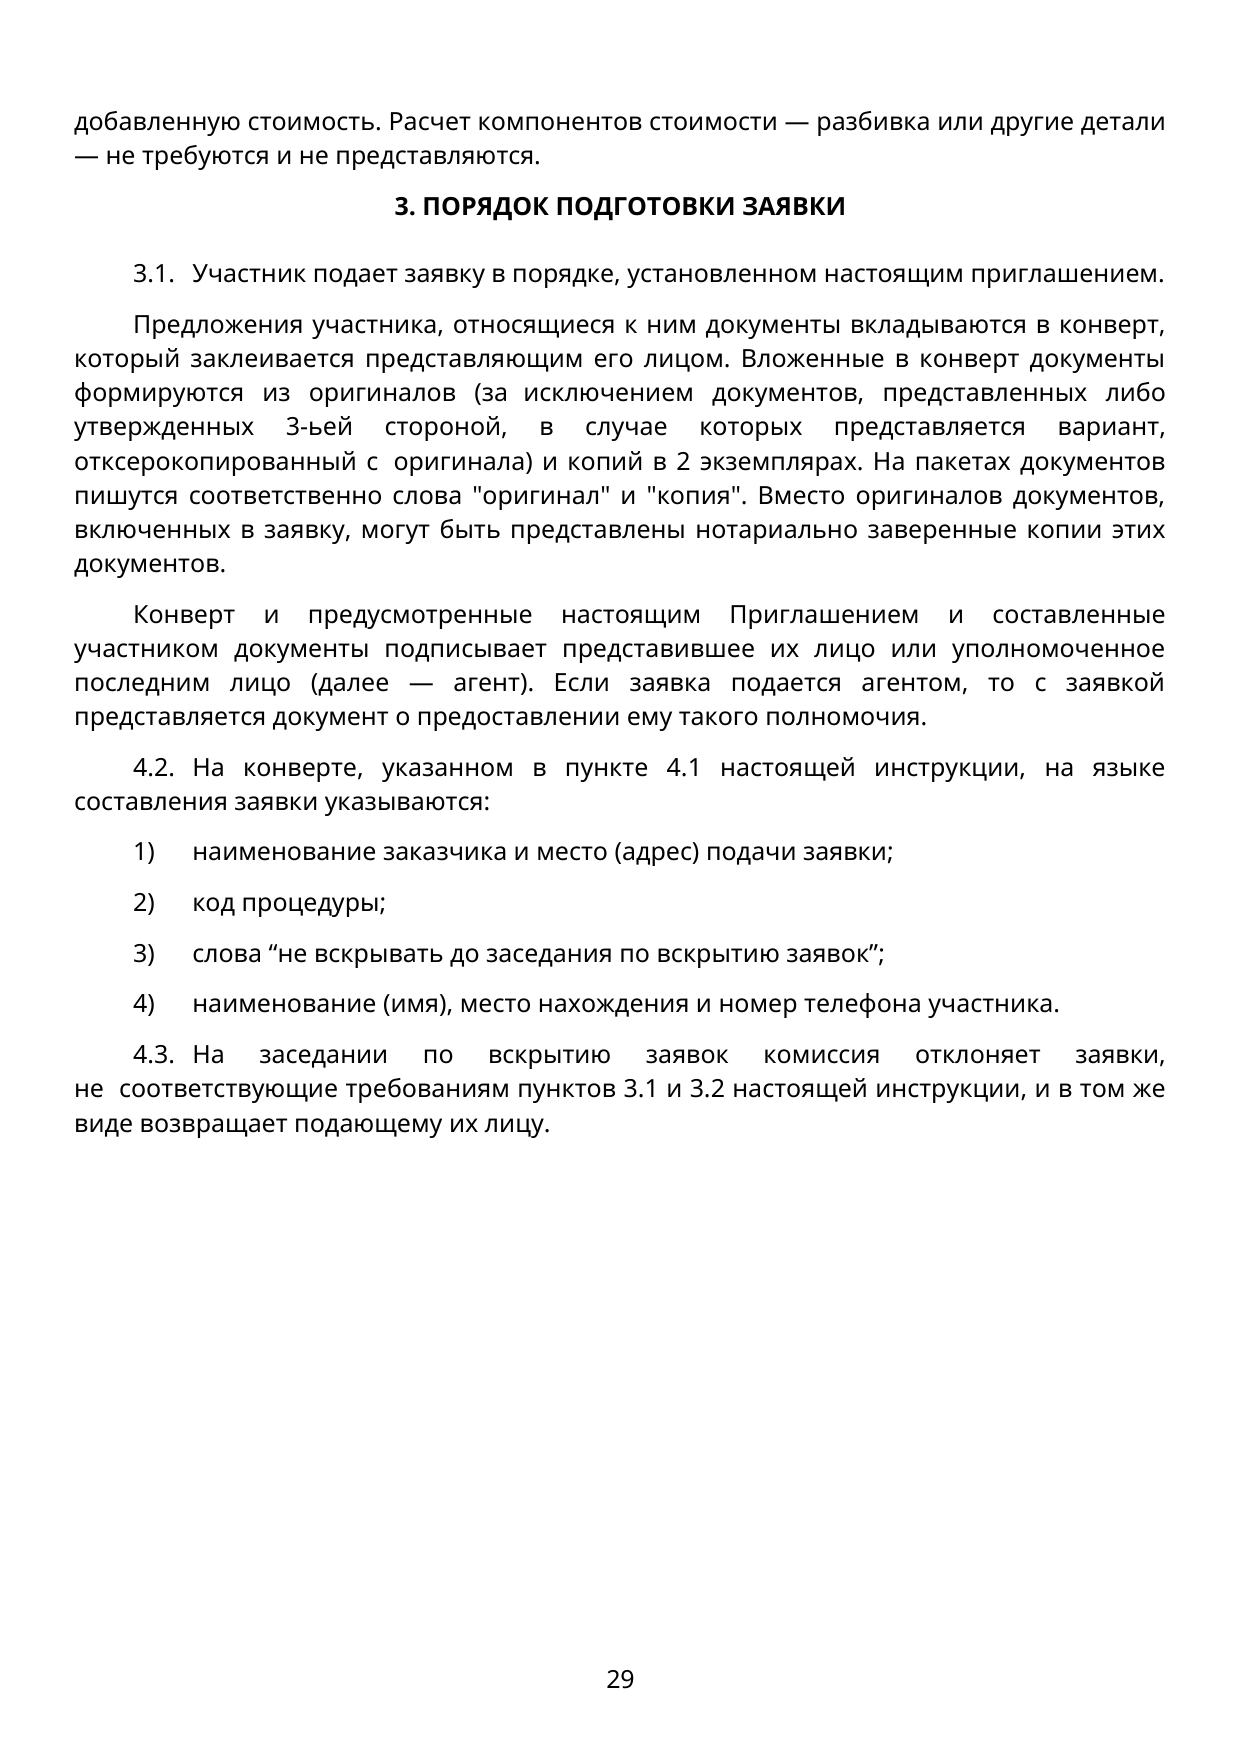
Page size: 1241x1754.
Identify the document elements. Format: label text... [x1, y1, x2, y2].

text 4.2. На конверте, указанном в пункте 4.1 настоящей инструкции, на языке составления заявки указываются: [74, 749, 1167, 817]
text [74, 103, 1167, 172]
text 2) код процедуры; [74, 885, 1167, 919]
text Конверт и предусмотренные настоящим Приглашением и составленные участником документы подписывает представившее их лицо или уполномоченное последним лицо (далее — агент). Если заявка подается агентом, то с заявкой представляется документ о предоставлении ему такого полномочия. [74, 596, 1167, 732]
text 3) слова “не вскрывать до заседания по вскрытию заявок”; [74, 935, 1167, 969]
text 1) наименование заказчика и место (адрес) подачи заявки; [74, 834, 1167, 868]
text 3.1. Участник подает заявку в порядке, установленном настоящим приглашением. [74, 256, 1167, 290]
text 4) наименование (имя), место нахождения и номер телефона участника. [74, 986, 1167, 1020]
text Предложения участника, относящиеся к ним документы вкладываются в конверт, который заклеивается представляющим его лицом. Вложенные в конверт документы формируются из оригиналов (за исключением документов, представленных либо утвержденных 3-ьей стороной, в случае которых представляется вариант, отксерокопированный с оригинала) и копий в 2 экземплярах. На пакетах документов пишутся соответственно слова "оригинал" и "копия". Вместо оригиналов документов, включенных в заявку, могут быть представлены нотариально заверенные копии этих документов. [74, 307, 1167, 579]
text 4.3. На заседании по вскрытию заявок комиссия отклоняет заявки, не соответствующие требованиям пунктов 3.1 и 3.2 настоящей инструкции, и в том же виде возвращает подающему их лицу. [74, 1037, 1167, 1139]
text 3. ПОРЯДОК ПОДГОТОВКИ ЗАЯВКИ [74, 188, 1167, 222]
